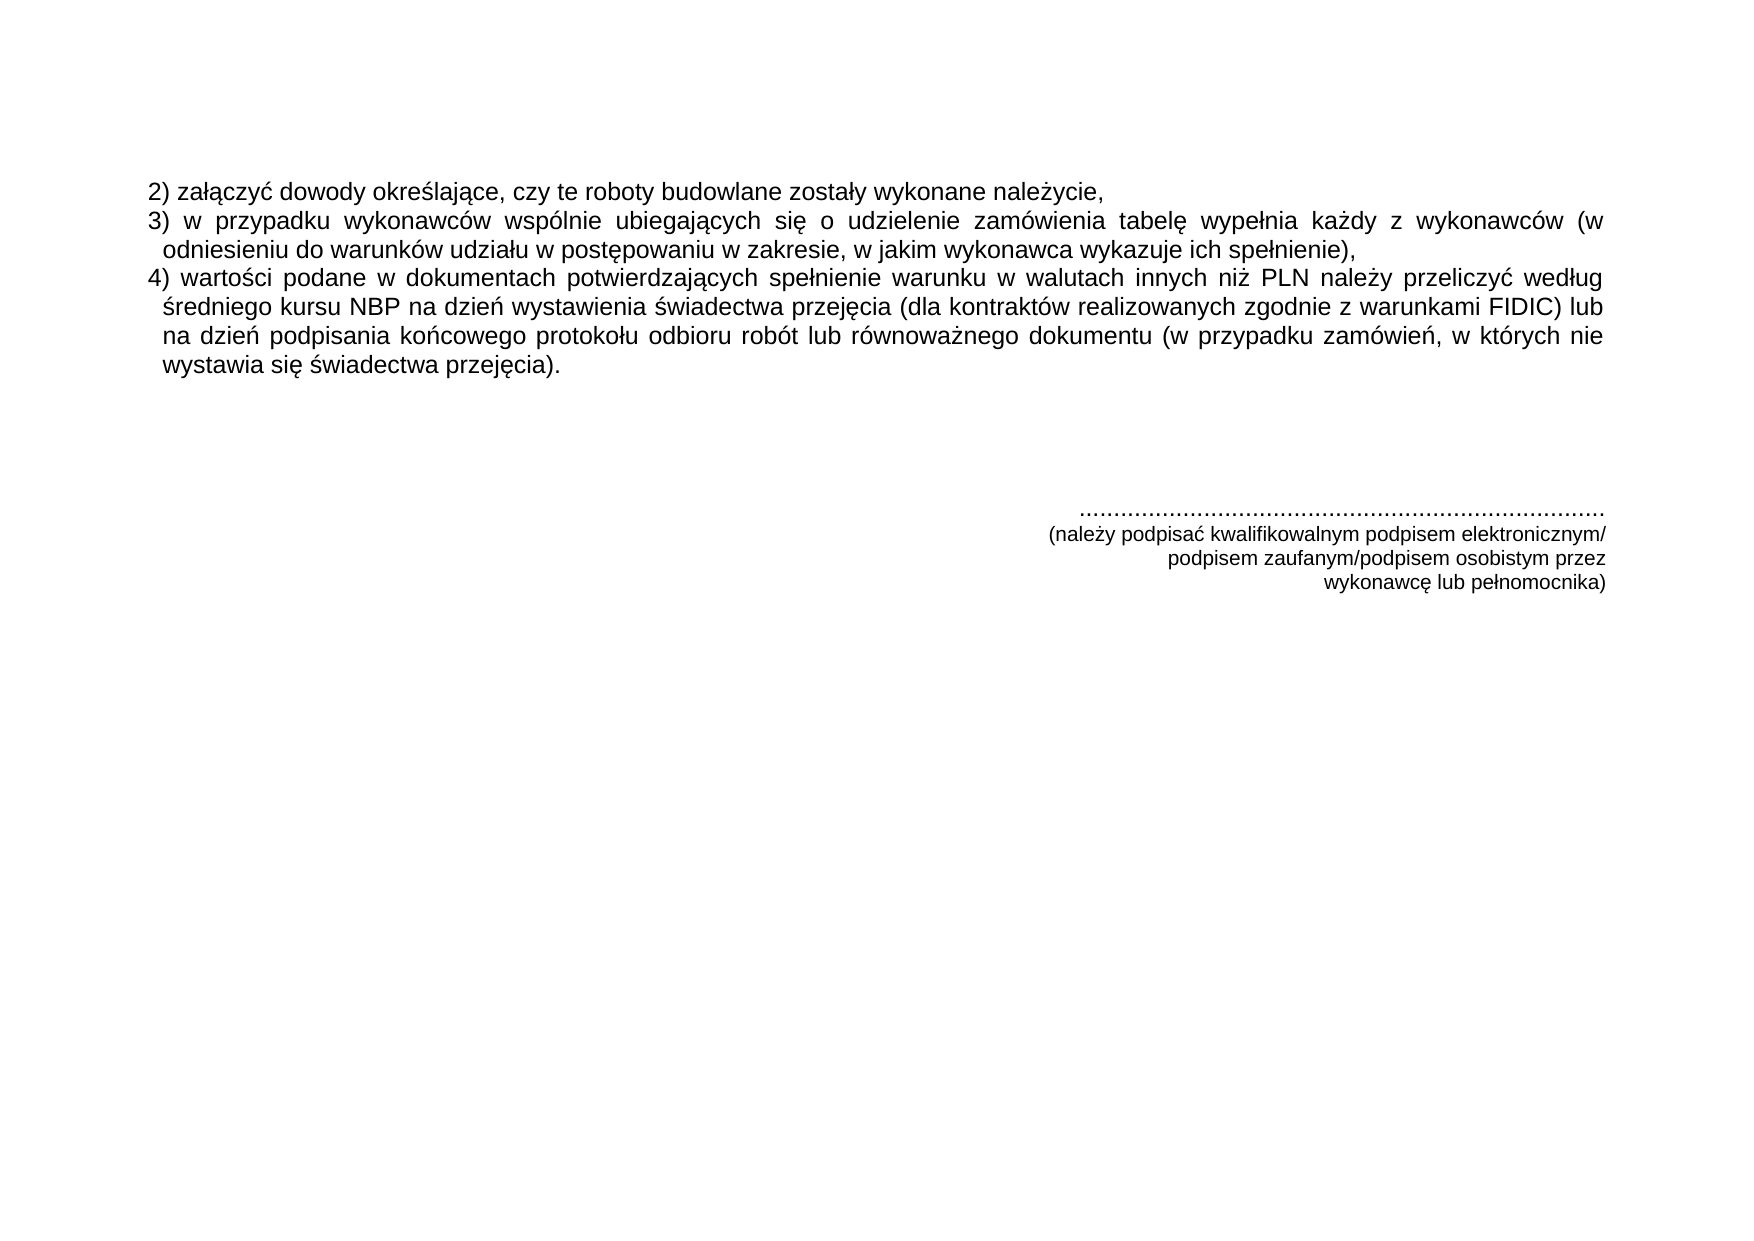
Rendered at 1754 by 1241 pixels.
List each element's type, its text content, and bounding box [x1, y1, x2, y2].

text ............................................................................ [148, 493, 1606, 522]
text wykonawcę lub pełnomocnika) [148, 570, 1606, 594]
text podpisem zaufanym/podpisem osobistym przez [148, 546, 1606, 570]
text 3) w przypadku wykonawców wspólnie ubiegających się o udzielenie zamówienia tabelę wypełnia każdy z wykonawców (w odniesieniu do warunków udziału w postępowaniu w zakresie, w jakim wykonawca wykazuje ich spełnienie), [148, 206, 1606, 263]
text 2) załączyć dowody określające, czy te roboty budowlane zostały wykonane należycie, [148, 177, 1606, 206]
text (należy podpisać kwalifikowalnym podpisem elektronicznym/ [148, 522, 1606, 546]
text 4) wartości podane w dokumentach potwierdzających spełnienie warunku w walutach innych niż PLN należy przeliczyć według średniego kursu NBP na dzień wystawienia świadectwa przejęcia (dla kontraktów realizowanych zgodnie z warunkami FIDIC) lub na dzień podpisania końcowego protokołu odbioru robót lub równoważnego dokumentu (w przypadku zamówień, w których nie wystawia się świadectwa przejęcia). [148, 263, 1606, 378]
